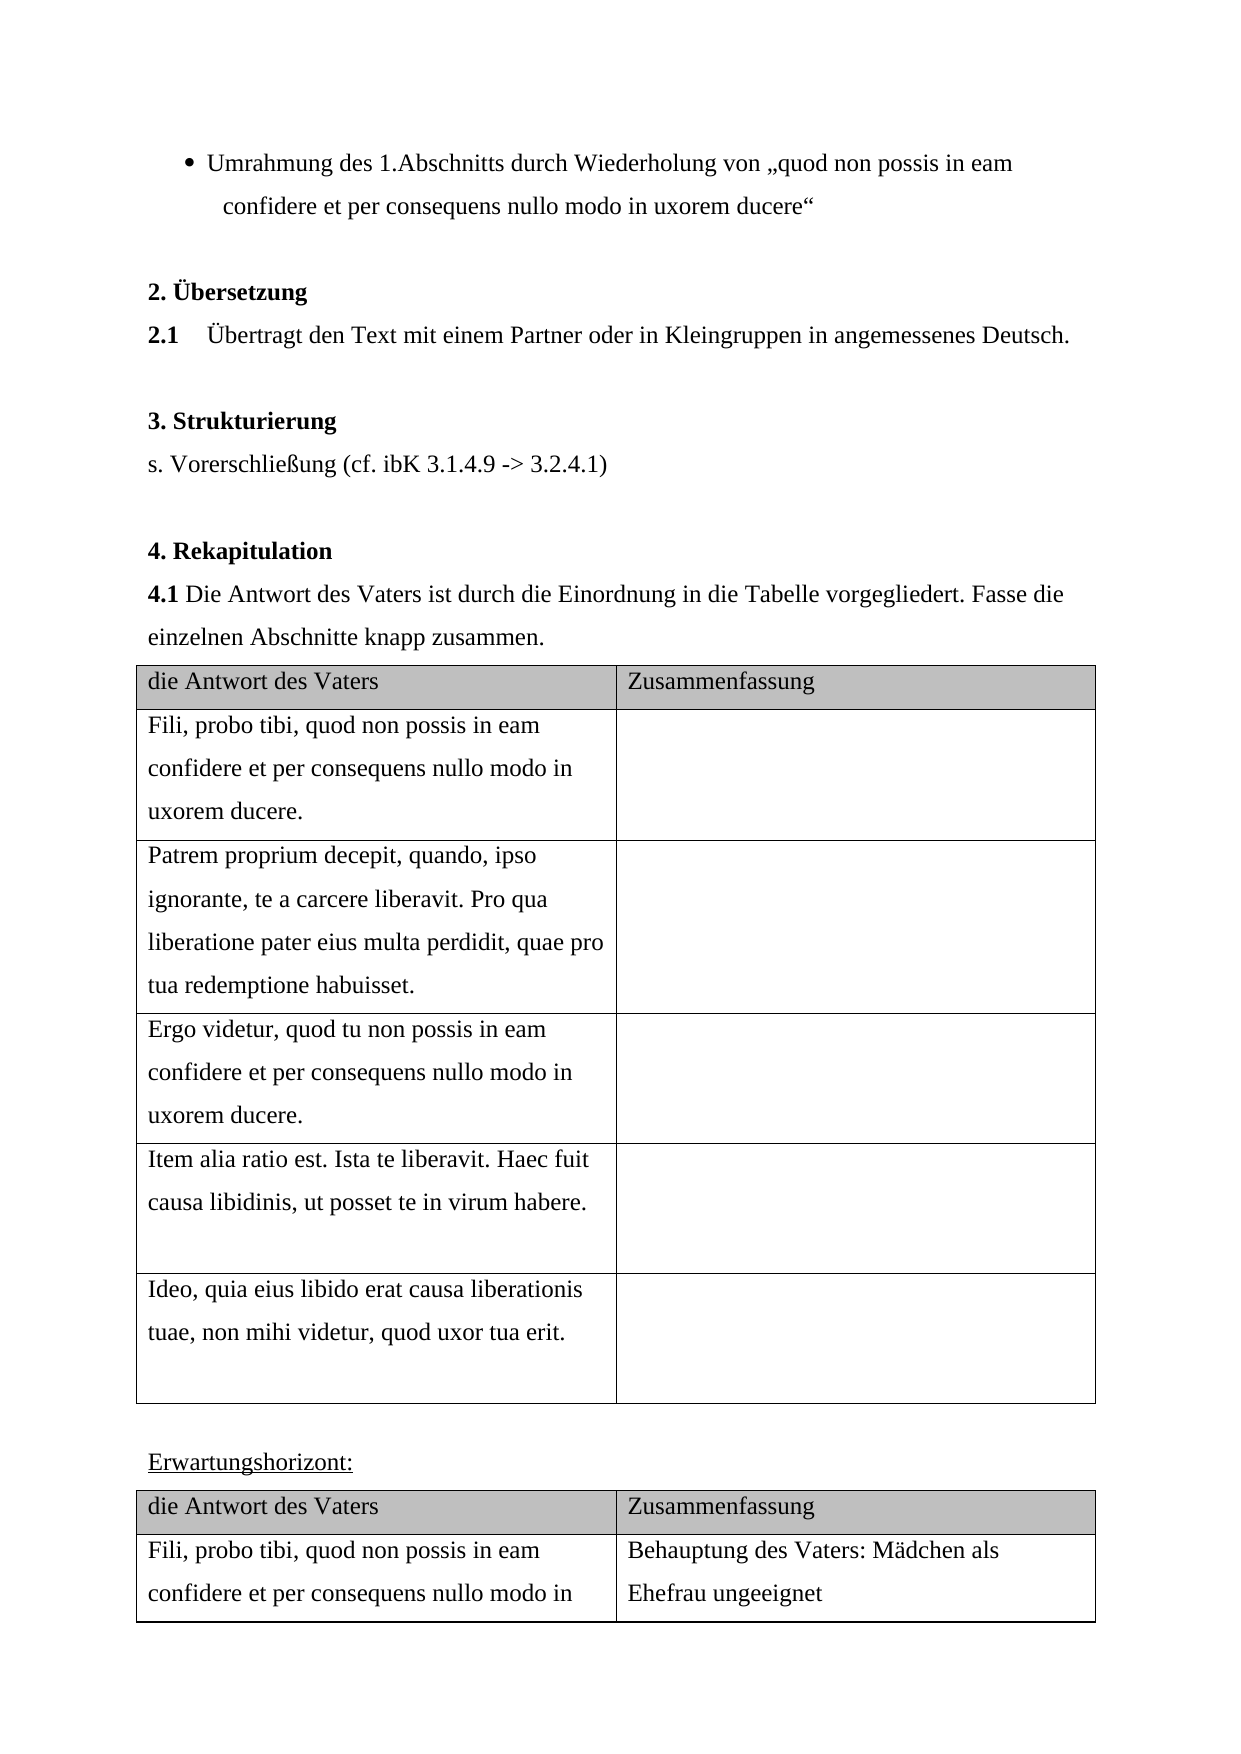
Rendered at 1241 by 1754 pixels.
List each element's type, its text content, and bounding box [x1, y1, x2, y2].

table_cell Item alia ratio est. Ista te liberavit. Haec fuit causa libidinis, ut posset te in virum habere. [137, 1144, 616, 1273]
text 4. Rekapitulation [148, 536, 1093, 564]
table_cell Ergo videtur, quod tu non possis in eam confidere et per consequens nullo modo in uxorem ducere. [137, 1014, 616, 1143]
table_cell [617, 1144, 1095, 1273]
table_cell Ideo, quia eius libido erat causa liberationis tuae, non mihi videtur, quod uxor tua erit. [137, 1274, 616, 1403]
list Umrahmung des 1.Abschnitts durch Wiederholung von „quod non possis in eam confidere et per consequens nullo modo in uxorem ducere“ [185, 148, 1093, 219]
text s. Vorerschließung (cf. ibK 3.1.4.9 -> 3.2.4.1) [148, 449, 1093, 478]
text 4.1 Die Antwort des Vaters ist durch die Einordnung in die Tabelle vorgegliedert. Fasse die einzelnen Abschnitte knapp zusammen. [148, 579, 1093, 651]
text 3. Strukturierung [148, 406, 1093, 435]
table_header die Antwort des Vaters [137, 1491, 616, 1534]
table_header Zusammenfassung [617, 1491, 1095, 1534]
table_cell Fili, probo tibi, quod non possis in eam confidere et per consequens nullo modo in uxorem ducere. [137, 710, 616, 839]
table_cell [617, 1535, 1095, 1621]
text 2. Übersetzung [148, 277, 1093, 306]
text Erwartungshorizont: [148, 1447, 1093, 1476]
table_cell [617, 710, 1095, 839]
table_cell [617, 841, 1095, 1013]
table_cell Patrem proprium decepit, quando, ipso ignorante, te a carcere liberavit. Pro qua liberatione pater eius multa perdidit, quae pro tua redemptione habuisset. [137, 841, 616, 1013]
text 2.1 Übertragt den Text mit einem Partner oder in Kleingruppen in angemessenes Deutsch. [148, 320, 1093, 349]
table_header die Antwort des Vaters [137, 666, 616, 709]
table_cell [617, 1274, 1095, 1403]
table_header Zusammenfassung [617, 666, 1095, 709]
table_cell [137, 1535, 616, 1621]
table_cell [617, 1014, 1095, 1143]
